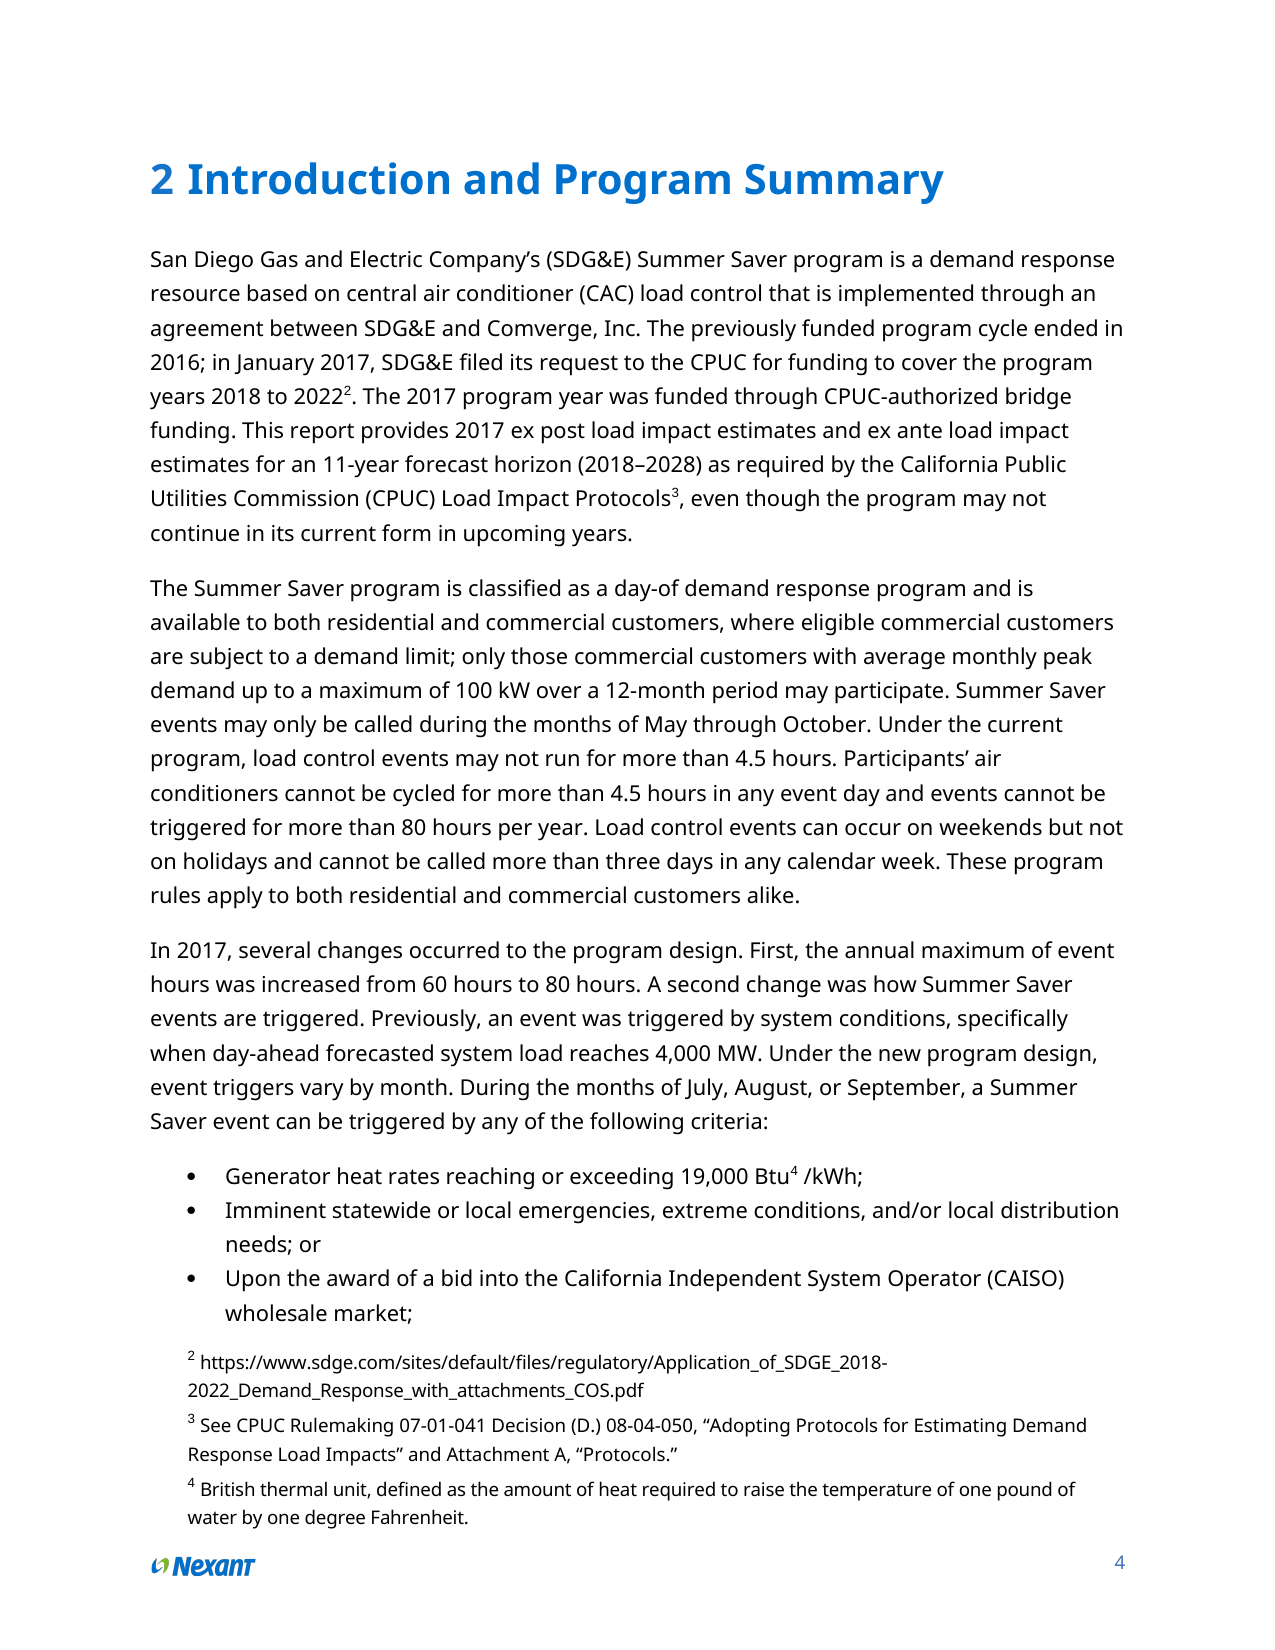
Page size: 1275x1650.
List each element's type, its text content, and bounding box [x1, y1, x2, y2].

subtitle Introduction and Program Summary [150, 150, 1125, 207]
list Upon the award of a bid into the California Independent System Operator (CAISO) wholesale market; [187, 1263, 1125, 1327]
list Generator heat rates reaching or exceeding 19,000 Btu /kWh; [187, 1161, 1125, 1191]
text San Diego Gas and Electric Company’s (SDG&E) Summer Saver program is a demand response resource based on central air conditioner (CAC) load control that is implemented through an agreement between SDG&E and Comverge, Inc. The previously funded program cycle ended in 2016; in January 2017, SDG&E filed its request to the CPUC for funding to cover the program years 2018 to 2022. The 2017 program year was funded through CPUC-authorized bridge funding. This report provides 2017 ex post load impact estimates and ex ante load impact estimates for an 11-year forecast horizon (2018–2028) as required by the California Public Utilities Commission (CPUC) Load Impact Protocols, even though the program may not continue in its current form in upcoming years. [150, 244, 1125, 547]
text The Summer Saver program is classified as a day-of demand response program and is available to both residential and commercial customers, where eligible commercial customers are subject to a demand limit; only those commercial customers with average monthly peak demand up to a maximum of 100 kW over a 12-month period may participate. Summer Saver events may only be called during the months of May through October. Under the current program, load control events may not run for more than 4.5 hours. Participants’ air conditioners cannot be cycled for more than 4.5 hours in any event day and events cannot be triggered for more than 80 hours per year. Load control events can occur on weekends but not on holidays and cannot be called more than three days in any calendar week. These program rules apply to both residential and commercial customers alike. [150, 573, 1125, 910]
text In 2017, several changes occurred to the program design. First, the annual maximum of event hours was increased from 60 hours to 80 hours. A second change was how Summer Saver events are triggered. Previously, an event was triggered by system conditions, specifically when day-ahead forecasted system load reaches 4,000 MW. Under the new program design, event triggers vary by month. During the months of July, August, or September, a Summer Saver event can be triggered by any of the following criteria: [150, 935, 1125, 1136]
picture [136, 1554, 271, 1591]
list Imminent statewide or local emergencies, extreme conditions, and/or local distribution needs; or [187, 1195, 1125, 1259]
